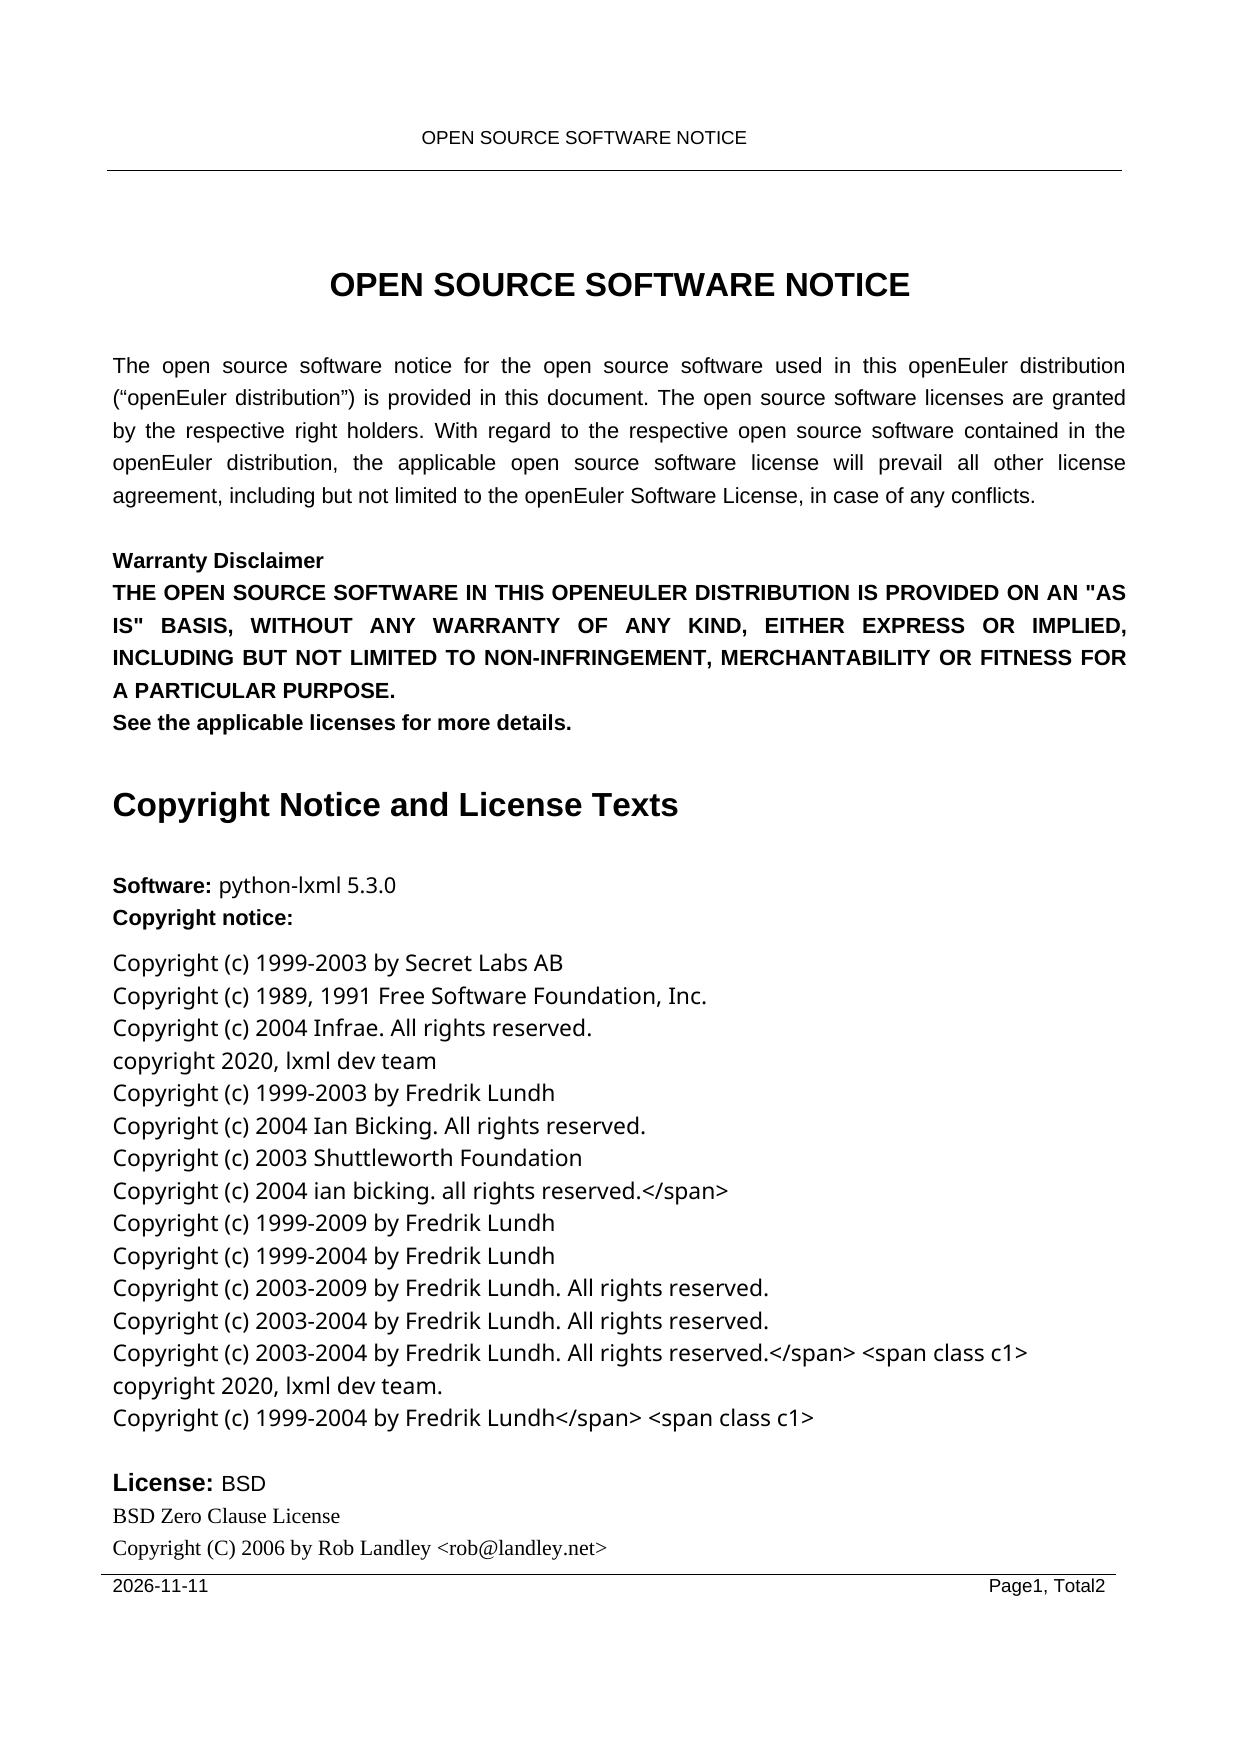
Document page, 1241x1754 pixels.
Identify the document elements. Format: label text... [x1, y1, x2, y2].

text THE OPEN SOURCE SOFTWARE IN THIS OPENEULER DISTRIBUTION IS PROVIDED ON AN "AS IS" BASIS, WITHOUT ANY WARRANTY OF ANY KIND, EITHER EXPRESS OR IMPLIED, INCLUDING BUT NOT LIMITED TO NON-INFRINGEMENT, MERCHANTABILITY OR FITNESS FOR A PARTICULAR PURPOSE. See the applicable licenses for more details. [112, 576, 1128, 739]
text Copyright (c) 1999-2003 by Secret Labs AB Copyright (c) 1989, 1991 Free Software Foundation, Inc. Copyright (c) 2004 Infrae. All rights reserved. copyright 2020, lxml dev team Copyright (c) 1999-2003 by Fredrik Lundh Copyright (c) 2004 Ian Bicking. All rights reserved. Copyright (c) 2003 Shuttleworth Foundation Copyright (c) 2004 ian bicking. all rights reserved.</span> Copyright (c) 1999-2009 by Fredrik Lundh Copyright (c) 1999-2004 by Fredrik Lundh Copyright (c) 2003-2009 by Fredrik Lundh. All rights reserved. Copyright (c) 2003-2004 by Fredrik Lundh. All rights reserved. Copyright (c) 2003-2004 by Fredrik Lundh. All rights reserved.</span> <span class c1> copyright 2020, lxml dev team. Copyright (c) 1999-2004 by Fredrik Lundh</span> <span class c1> [112, 947, 1128, 1467]
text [112, 1499, 1128, 1564]
title Software: python-lxml 5.3.0 [112, 869, 1128, 901]
text OPEN SOURCE SOFTWARE NOTICE [112, 251, 1128, 316]
text License: BSD [112, 1467, 1128, 1499]
text Copyright Notice and License Texts [112, 771, 1128, 836]
text Copyright notice: [112, 901, 1128, 934]
text The open source software notice for the open source software used in this openEuler distribution (“openEuler distribution”) is provided in this document. The open source software licenses are granted by the respective right holders. With regard to the respective open source software contained in the openEuler distribution, the applicable open source software license will prevail all other license agreement, including but not limited to the openEuler Software License, in case of any conflicts. [112, 349, 1128, 511]
text Warranty Disclaimer [112, 544, 1128, 576]
